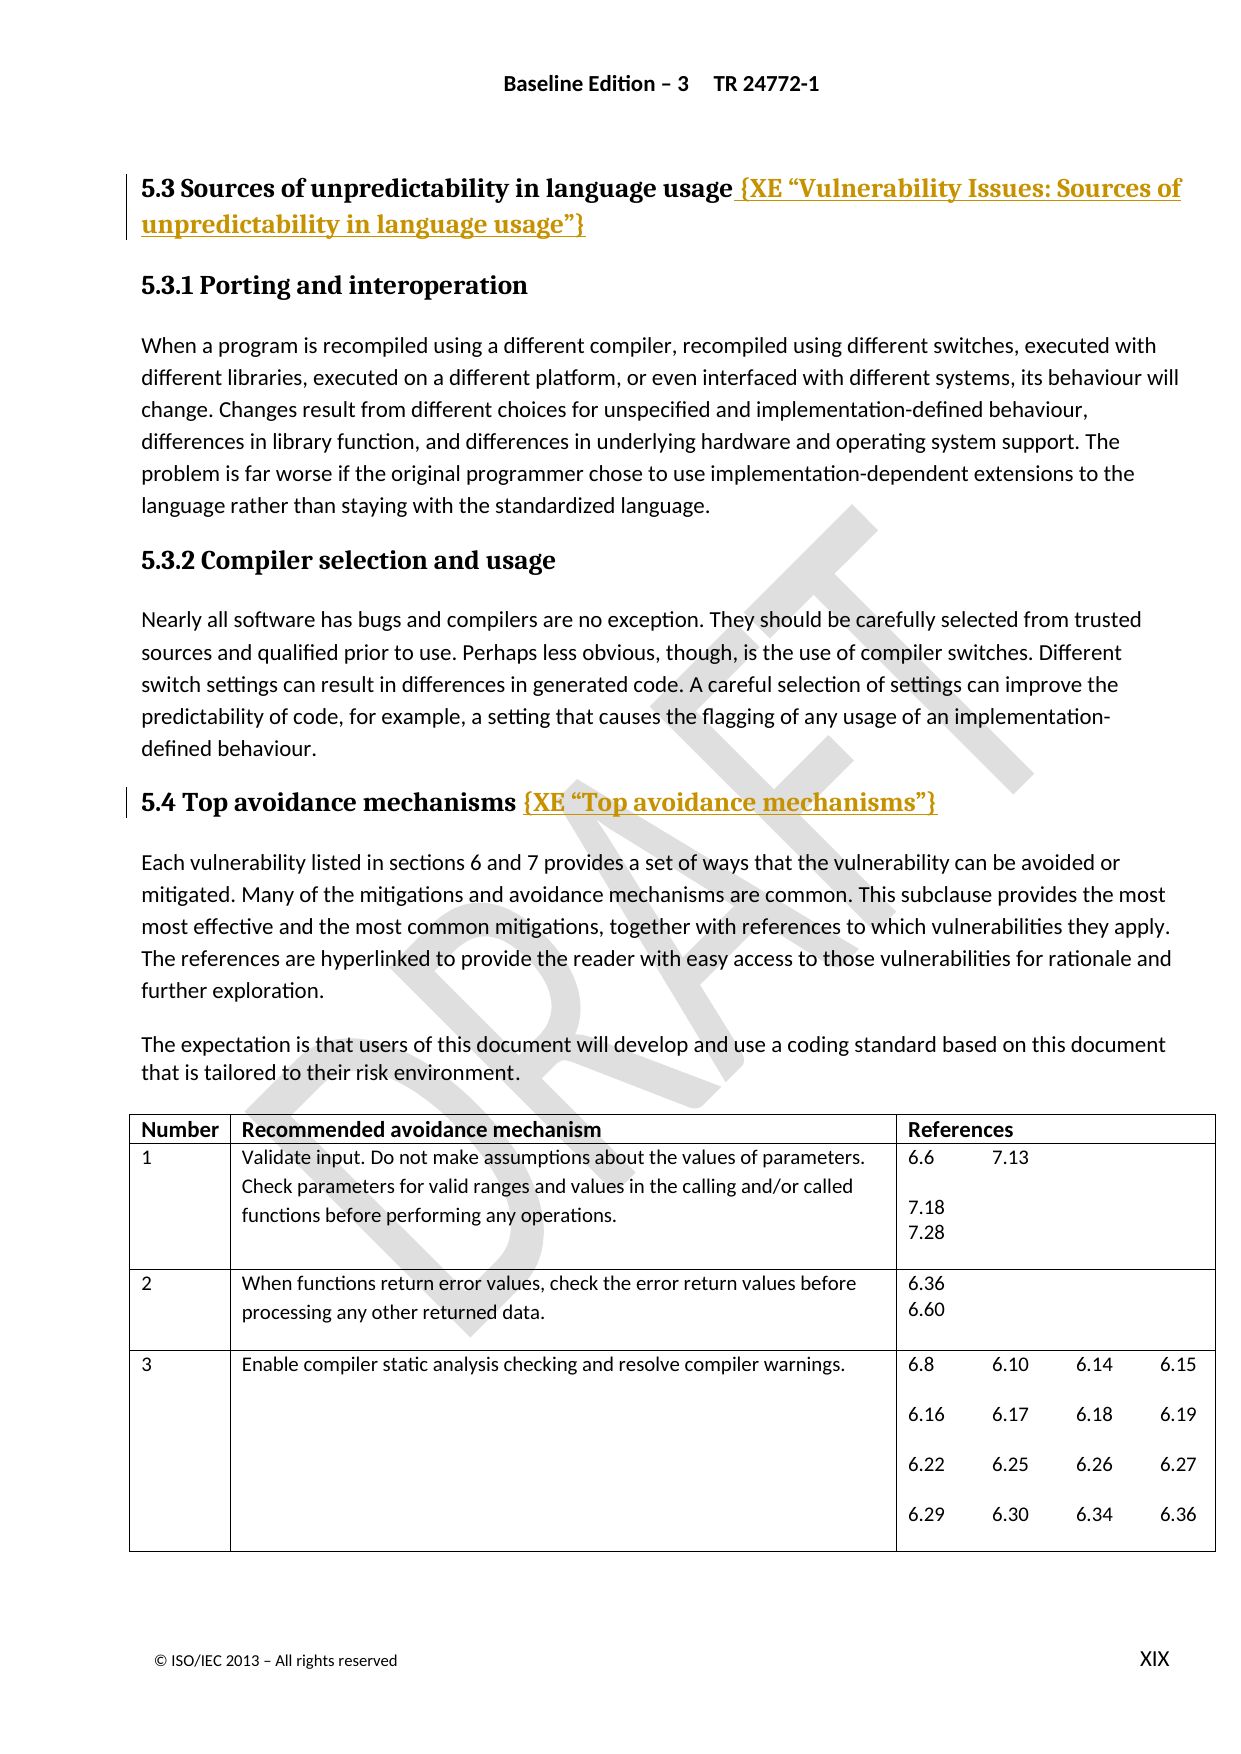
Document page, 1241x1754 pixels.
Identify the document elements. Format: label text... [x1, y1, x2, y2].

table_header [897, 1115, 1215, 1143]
subtitle 5.4 Top avoidance mechanisms [141, 787, 1182, 818]
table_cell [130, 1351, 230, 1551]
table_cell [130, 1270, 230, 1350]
subtitle 5.3 Sources of unpredictability in language usage [141, 173, 1182, 240]
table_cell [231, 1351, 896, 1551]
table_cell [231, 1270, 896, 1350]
text The expectation is that users of this document will develop and use a coding standard based on this document that is tailored to their risk environment. [141, 1030, 1182, 1086]
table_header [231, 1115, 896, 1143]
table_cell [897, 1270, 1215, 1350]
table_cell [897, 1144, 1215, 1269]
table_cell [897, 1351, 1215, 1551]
subtitle 5.3.1 Porting and interoperation [141, 270, 1182, 301]
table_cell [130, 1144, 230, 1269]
text Nearly all software has bugs and compilers are no exception. They should be carefully selected from trusted sources and qualified prior to use. Perhaps less obvious, though, is the use of compiler switches. Different switch settings can result in differences in generated code. A careful selection of settings can improve the predictability of code, for example, a setting that causes the flagging of any usage of an implementation-defined behaviour. [141, 605, 1182, 762]
subtitle 5.3.2 Compiler selection and usage [141, 545, 1182, 576]
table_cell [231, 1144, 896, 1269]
text Each vulnerability listed in sections 6 and 7 provides a set of ways that the vulnerability can be avoided or mitigated. Many of the mitigations and avoidance mechanisms are common. This subclause provides the most most effective and the most common mitigations, together with references to which vulnerabilities they apply. The references are hyperlinked to provide the reader with easy access to those vulnerabilities for rationale and further exploration. [141, 848, 1182, 1005]
text When a program is recompiled using a different compiler, recompiled using different switches, executed with different libraries, executed on a different platform, or even interfaced with different systems, its behaviour will change. Changes result from different choices for unspecified and implementation-defined behaviour, differences in library function, and differences in underlying hardware and operating system support. The problem is far worse if the original programmer chose to use implementation-dependent extensions to the language rather than staying with the standardized language. [141, 331, 1182, 520]
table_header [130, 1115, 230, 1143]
